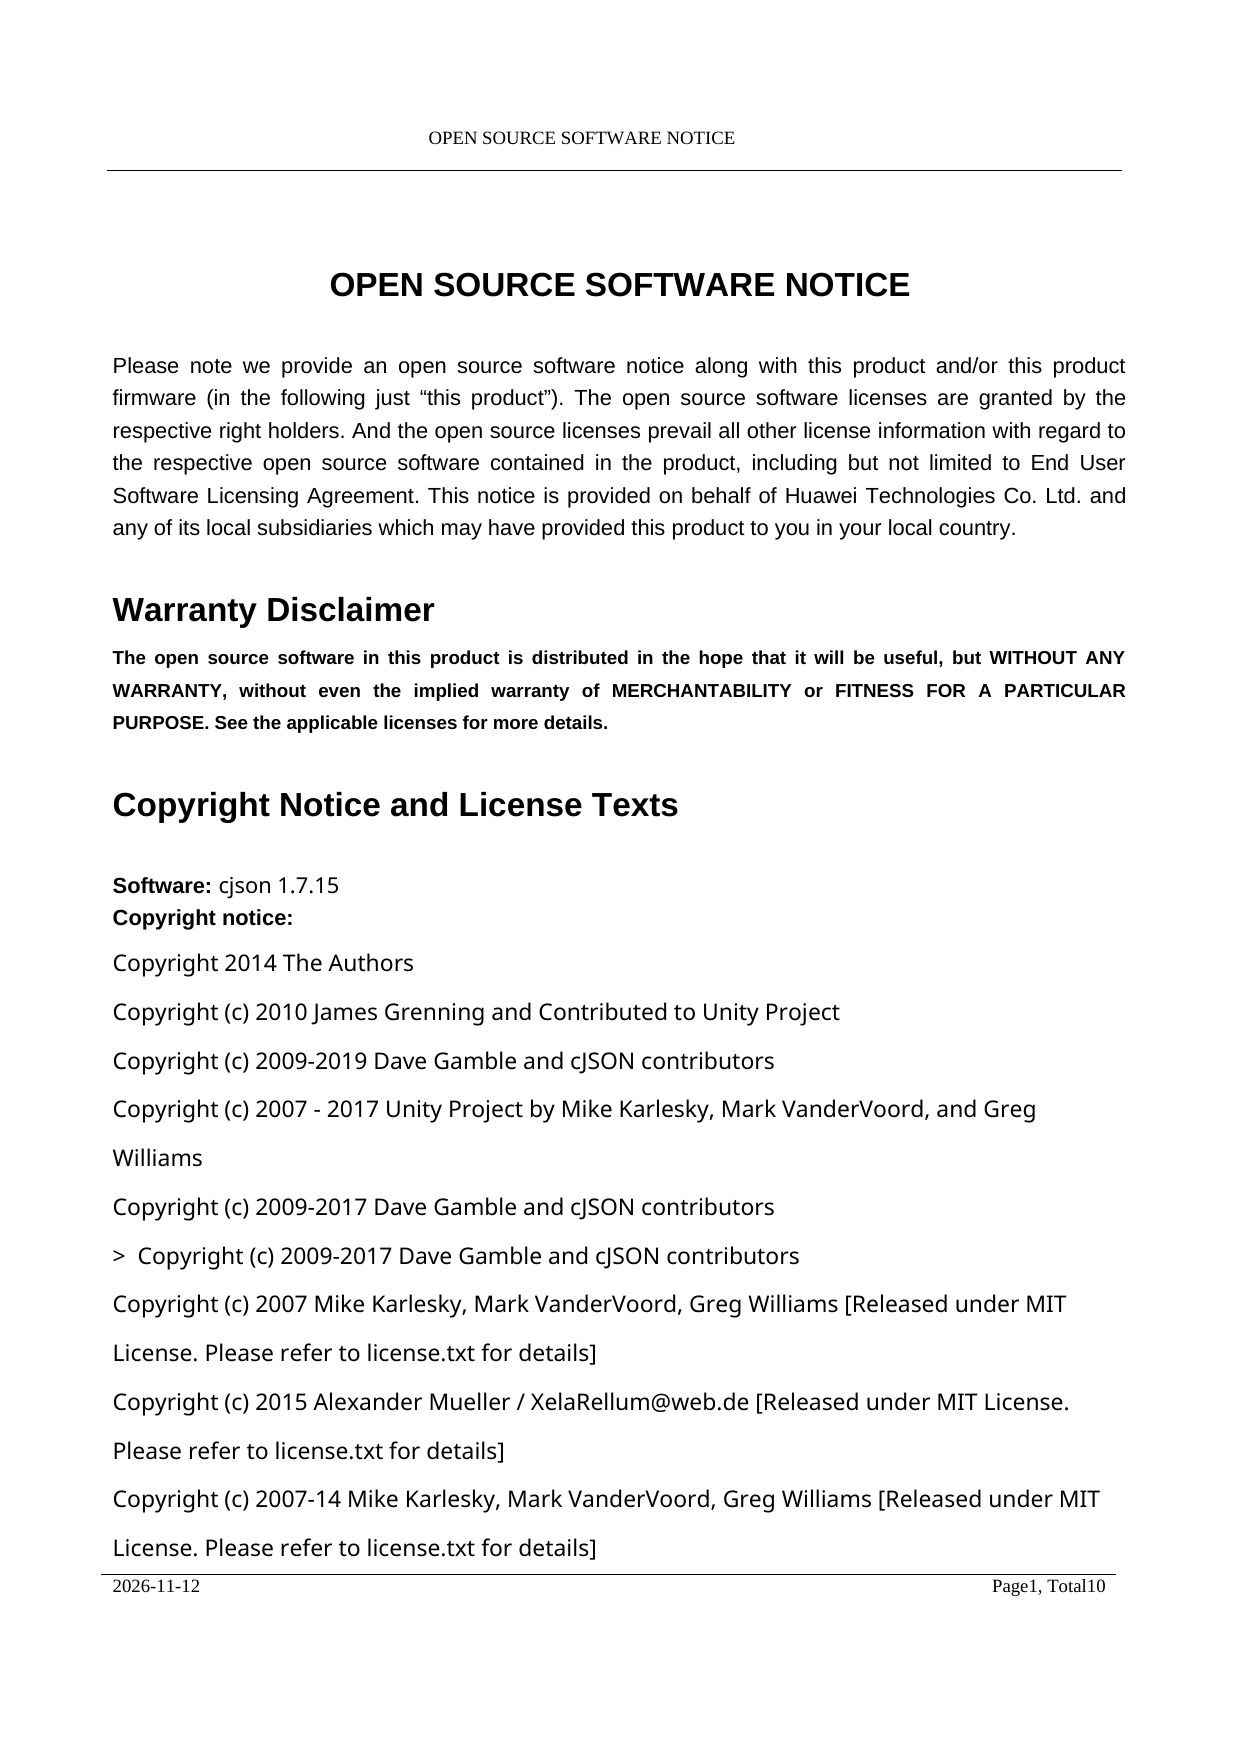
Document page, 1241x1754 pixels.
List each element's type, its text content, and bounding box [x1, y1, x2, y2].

text Copyright 2014 The Authors Copyright (c) 2010 James Grenning and Contributed to Unity Project Copyright (c) 2009-2019 Dave Gamble and cJSON contributors Copyright (c) 2007 - 2017 Unity Project by Mike Karlesky, Mark VanderVoord, and Greg Williams Copyright (c) 2009-2017 Dave Gamble and cJSON contributors > Copyright (c) 2009-2017 Dave Gamble and cJSON contributors Copyright (c) 2007 Mike Karlesky, Mark VanderVoord, Greg Williams [Released under MIT License. Please refer to license.txt for details] Copyright (c) 2015 Alexander Mueller / XelaRellum@web.de [Released under MIT License. Please refer to license.txt for details] Copyright (c) 2007-14 Mike Karlesky, Mark VanderVoord, Greg Williams [Released under MIT License. Please refer to license.txt for details] [112, 947, 1128, 1564]
text Copyright notice: [112, 901, 1128, 934]
text The open source software in this product is distributed in the hope that it will be useful, but WITHOUT ANY WARRANTY, without even the implied warranty of MERCHANTABILITY or FITNESS FOR A PARTICULAR PURPOSE. See the applicable licenses for more details. [112, 641, 1128, 739]
text Warranty Disclaimer [112, 576, 1128, 641]
text Software: cjson 1.7.15 [112, 869, 1128, 901]
text Please note we provide an open source software notice along with this product and/or this product firmware (in the following just “this product”). The open source software licenses are granted by the respective right holders. And the open source licenses prevail all other license information with regard to the respective open source software contained in the product, including but not limited to End User Software Licensing Agreement. This notice is provided on behalf of Huawei Technologies Co. Ltd. and any of its local subsidiaries which may have provided this product to you in your local country. [112, 349, 1128, 544]
text OPEN SOURCE SOFTWARE NOTICE [112, 251, 1128, 316]
text Copyright Notice and License Texts [112, 771, 1128, 836]
